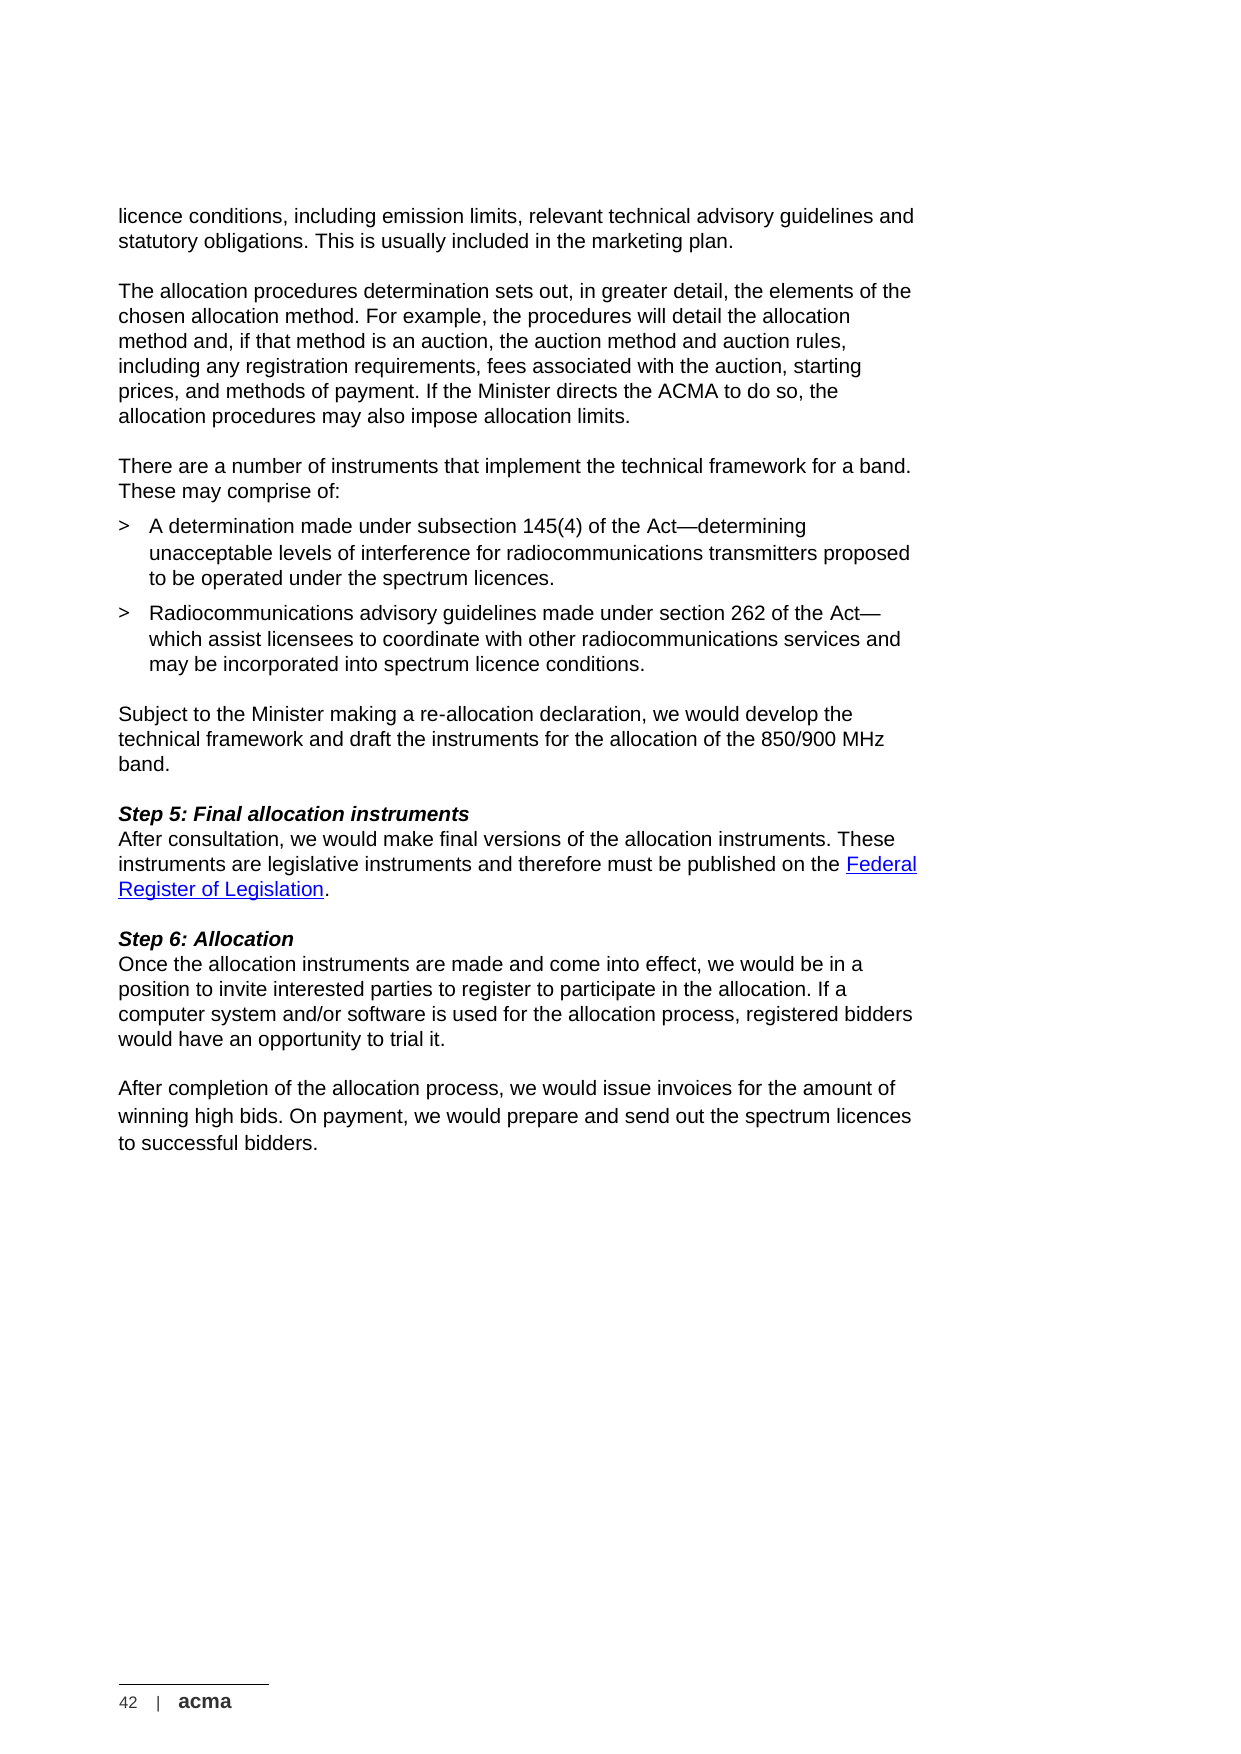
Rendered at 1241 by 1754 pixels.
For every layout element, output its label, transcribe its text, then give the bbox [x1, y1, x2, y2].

text The allocation procedures determination sets out, in greater detail, the elements of the chosen allocation method. For example, the procedures will detail the allocation method and, if that method is an auction, the auction method and auction rules, including any registration requirements, fees associated with the auction, starting prices, and methods of payment. If the Minister directs the ACMA to do so, the allocation procedures may also impose allocation limits. [118, 278, 917, 428]
text Subject to the Minister making a re-allocation declaration, we would develop the technical framework and draft the instruments for the allocation of the 850/900 MHz band. [118, 701, 917, 776]
text After completion of the allocation process, we would issue invoices for the amount of winning high bids. On payment, we would prepare and send out the spectrum licences to successful bidders. [118, 1076, 917, 1155]
list A determination made under subsection 145(4) of the Act—determining unacceptable levels of interference for radiocommunications transmitters proposed to be operated under the spectrum licences. [118, 511, 917, 589]
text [118, 203, 917, 253]
text Step 6: Allocation [118, 926, 917, 951]
list Radiocommunications advisory guidelines made under section 262 of the Act—which assist licensees to coordinate with other radiocommunications services and may be incorporated into spectrum licence conditions. [118, 598, 917, 676]
list There are a number of instruments that implement the technical framework for a band. These may comprise of: [118, 453, 917, 503]
text After consultation, we would make final versions of the allocation instruments. These instruments are legislative instruments and therefore must be published on the Federal Register of Legislation. [118, 826, 917, 901]
text Once the allocation instruments are made and come into effect, we would be in a position to invite interested parties to register to participate in the allocation. If a computer system and/or software is used for the allocation process, registered bidders would have an opportunity to trial it. [118, 951, 917, 1051]
text Step 5: Final allocation instruments [118, 801, 917, 826]
